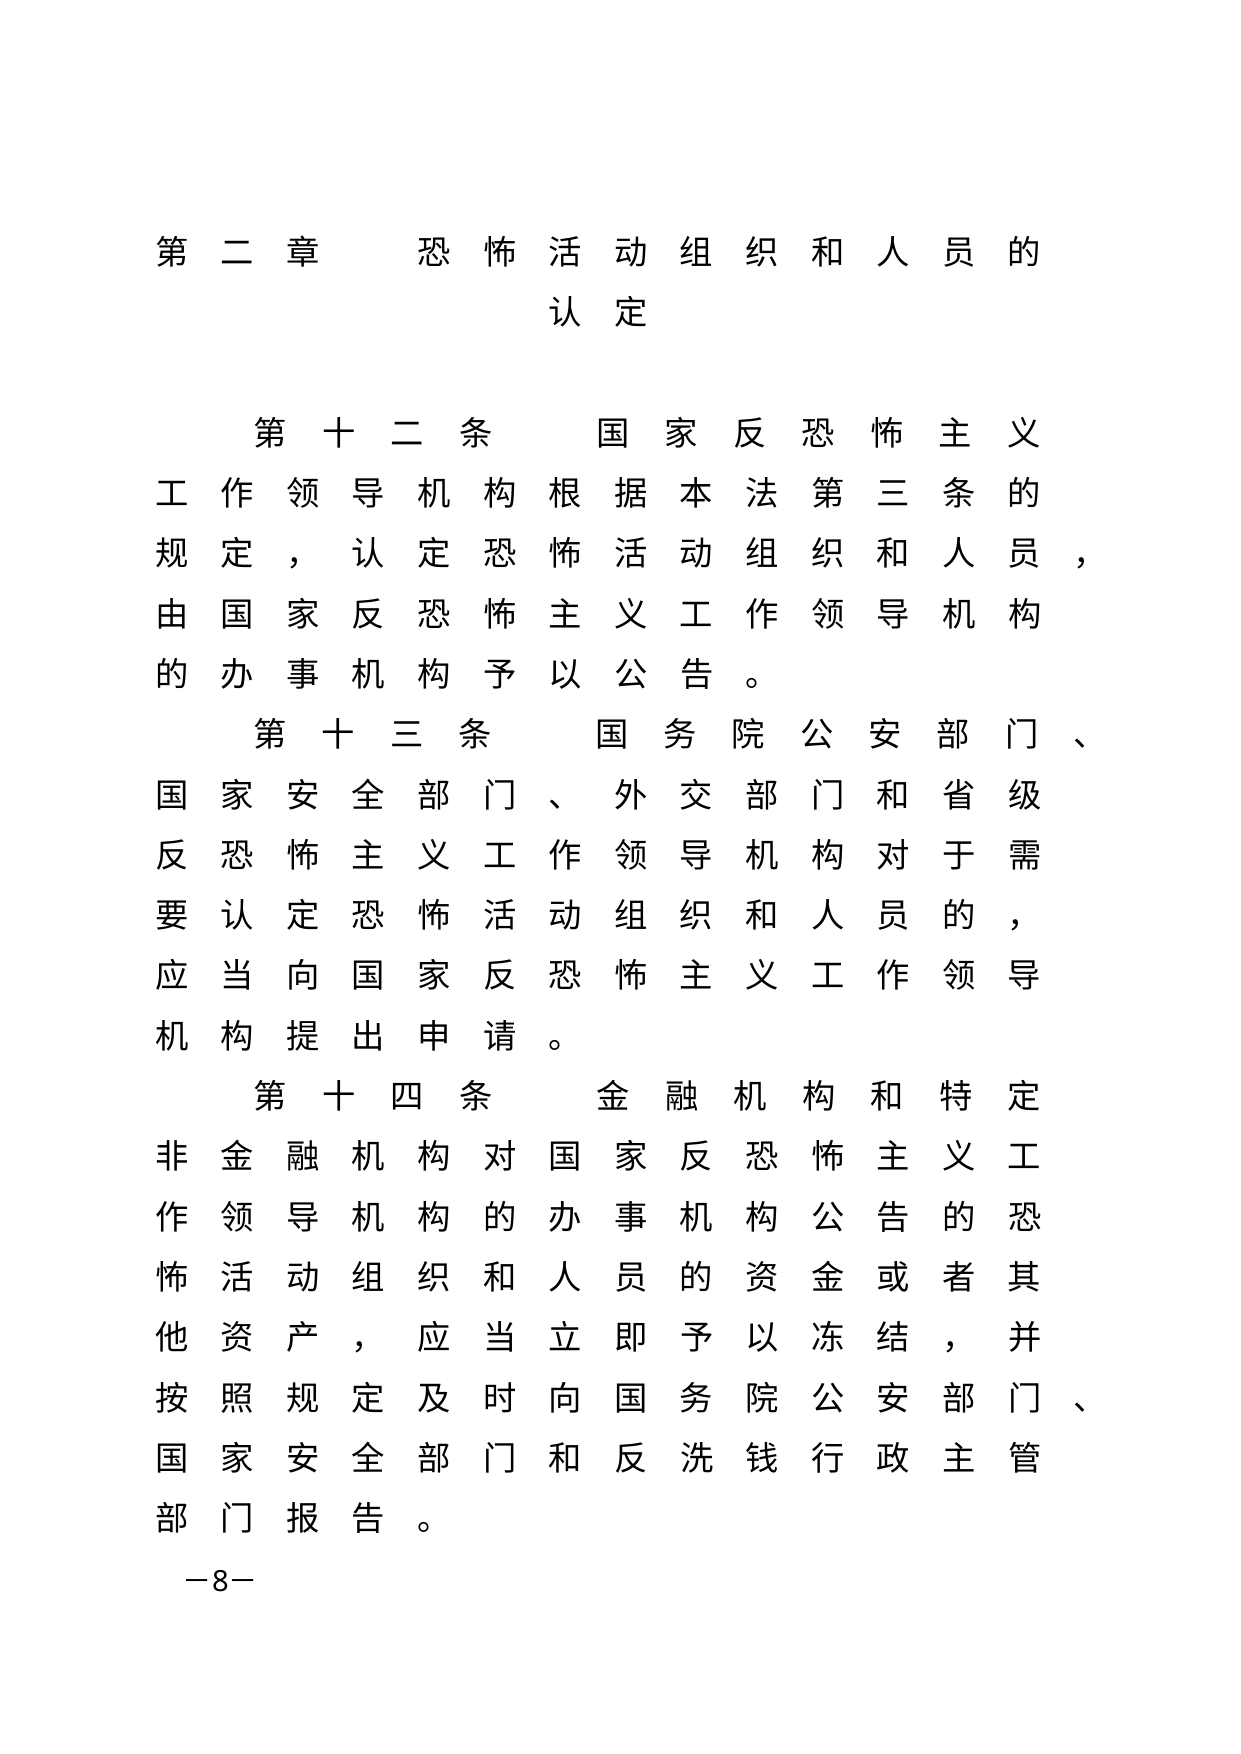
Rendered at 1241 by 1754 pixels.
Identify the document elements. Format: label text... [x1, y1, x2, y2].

text 第二章 恐怖活动组织和人员的认定 [155, 219, 1073, 340]
text 第十三条 国务院公安部门、国家安全部门、外交部门和省级反恐怖主义工作领导机构对于需要认定恐怖活动组织和人员的，应当向国家反恐怖主义工作领导机构提出申请。 [155, 702, 1073, 1064]
text 第十二条 国家反恐怖主义工作领导机构根据本法第三条的规定，认定恐怖活动组织和人员，由国家反恐怖主义工作领导机构的办事机构予以公告。 [155, 400, 1073, 702]
text 第十四条 金融机构和特定非金融机构对国家反恐怖主义工作领导机构的办事机构公告的恐怖活动组织和人员的资金或者其他资产，应当立即予以冻结，并按照规定及时向国务院公安部门、国家安全部门和反洗钱行政主管部门报告。 [155, 1064, 1073, 1546]
